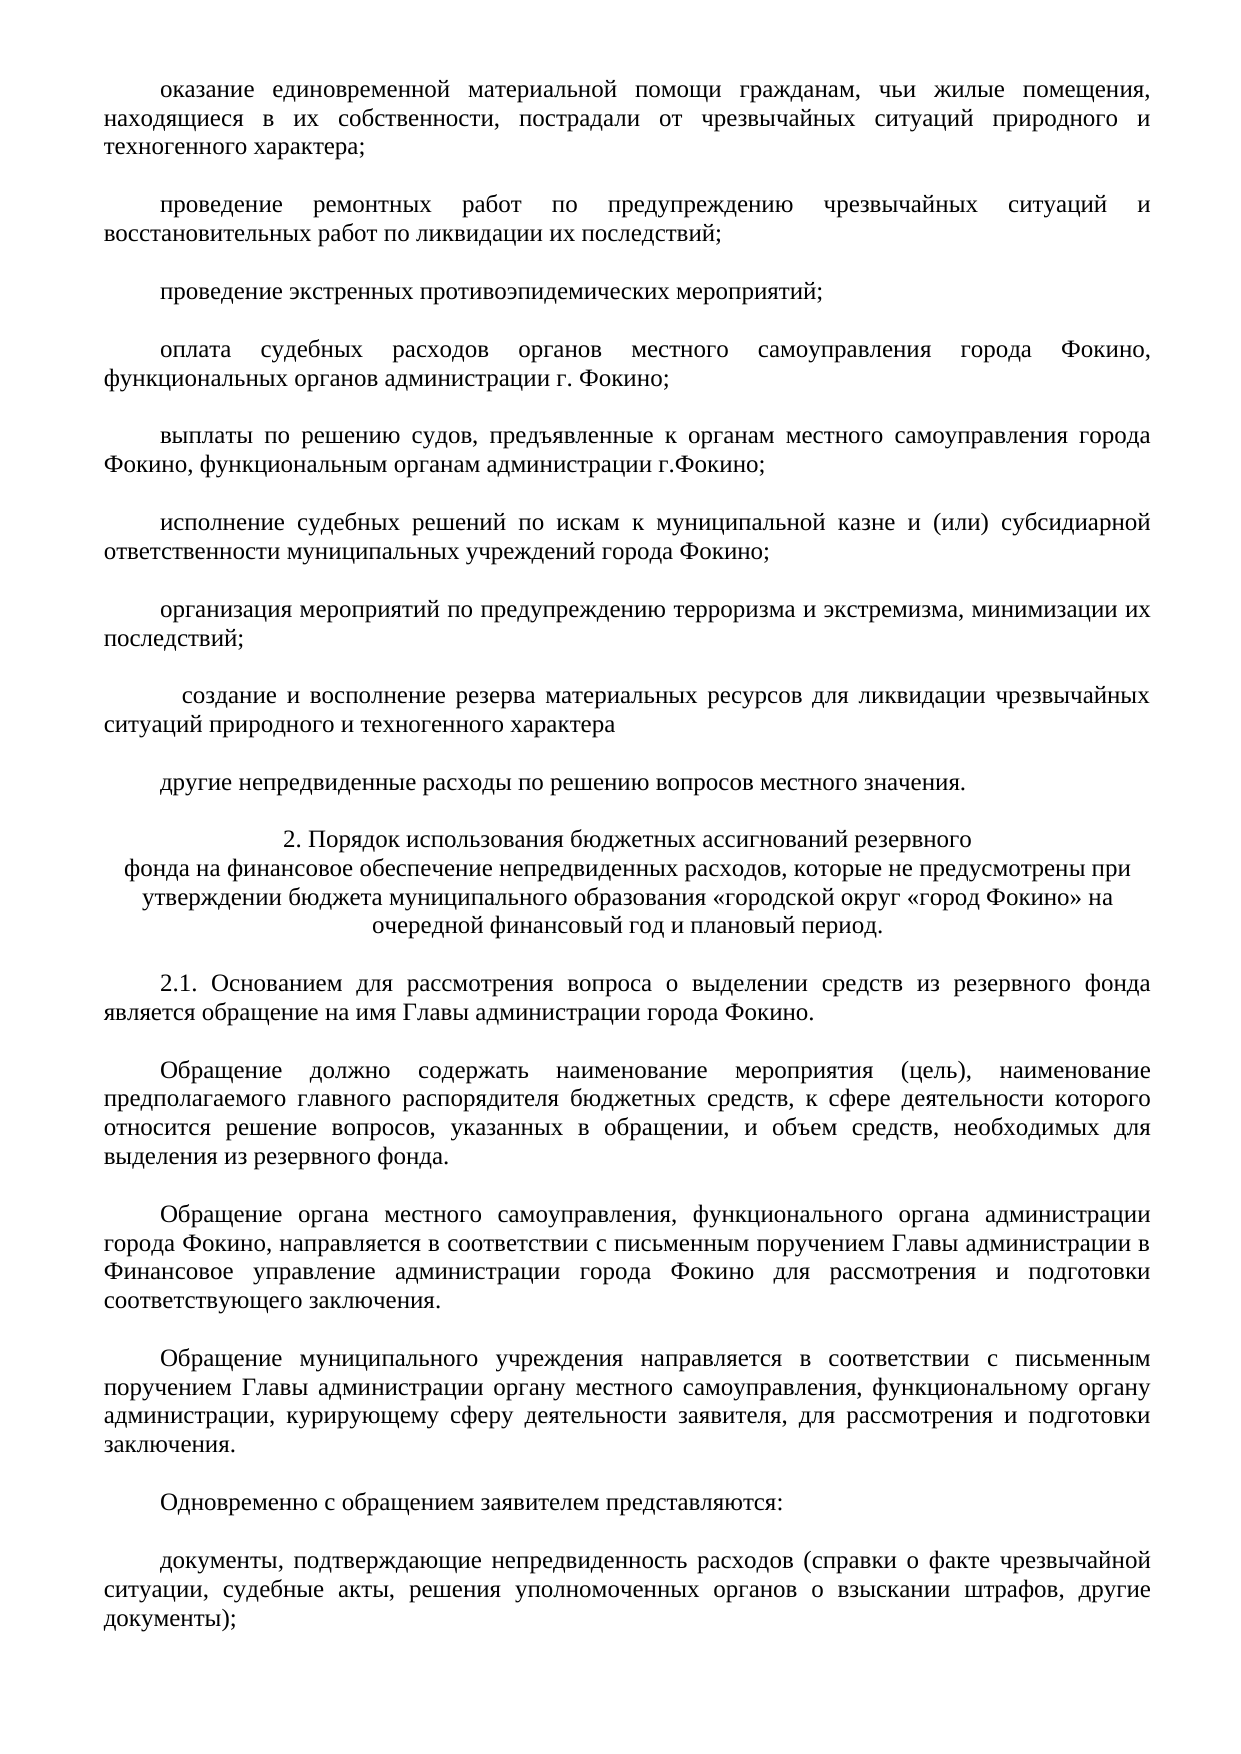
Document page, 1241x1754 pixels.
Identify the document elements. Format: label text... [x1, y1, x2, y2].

text Одновременно с обращением заявителем представляются: [103, 1487, 1152, 1516]
text организация мероприятий по предупреждению терроризма и экстремизма, минимизации их последствий; [103, 594, 1152, 651]
text Обращение органа местного самоуправления, функционального органа администрации города Фокино, направляется в соответствии с письменным поручением Главы администрации в Финансовое управление администрации города Фокино для рассмотрения и подготовки соответствующего заключения. [103, 1199, 1152, 1314]
text оказание единовременной материальной помощи гражданам, чьи жилые помещения, находящиеся в их собственности, пострадали от чрезвычайных ситуаций природного и техногенного характера; [103, 74, 1152, 160]
text Обращение муниципального учреждения направляется в соответствии с письменным поручением Главы администрации органу местного самоуправления, функциональному органу администрации, курирующему сферу деятельности заявителя, для рассмотрения и подготовки заключения. [103, 1343, 1152, 1458]
text оплата судебных расходов органов местного самоуправления города Фокино, функциональных органов администрации г. Фокино; [103, 334, 1152, 391]
text документы, подтверждающие непредвиденность расходов (справки о факте чрезвычайной ситуации, судебные акты, решения уполномоченных органов о взыскании штрафов, другие документы); [103, 1545, 1152, 1631]
text проведение ремонтных работ по предупреждению чрезвычайных ситуаций и восстановительных работ по ликвидации их последствий; [103, 189, 1152, 247]
text исполнение судебных решений по искам к муниципальной казне и (или) субсидиарной ответственности муниципальных учреждений города Фокино; [103, 507, 1152, 565]
text 2.1. Основанием для рассмотрения вопроса о выделении средств из резервного фонда является обращение на имя Главы администрации города Фокино. [103, 968, 1152, 1026]
text 2. Порядок использования бюджетных ассигнований резервного [103, 824, 1152, 853]
text проведение экстренных противоэпидемических мероприятий; [103, 276, 1152, 305]
text фонда на финансовое обеспечение непредвиденных расходов, которые не предусмотрены при утверждении бюджета муниципального образования «городской округ «город Фокино» на очередной финансовый год и плановый период. [103, 853, 1152, 939]
text другие непредвиденные расходы по решению вопросов местного значения. [103, 767, 1152, 796]
text создание и восполнение резерва материальных ресурсов для ликвидации чрезвычайных ситуаций природного и техногенного характера [103, 680, 1152, 738]
text Обращение должно содержать наименование мероприятия (цель), наименование предполагаемого главного распорядителя бюджетных средств, к сфере деятельности которого относится решение вопросов, указанных в обращении, и объем средств, необходимых для выделения из резервного фонда. [103, 1055, 1152, 1170]
text выплаты по решению судов, предъявленные к органам местного самоуправления города Фокино, функциональным органам администрации г.Фокино; [103, 421, 1152, 478]
